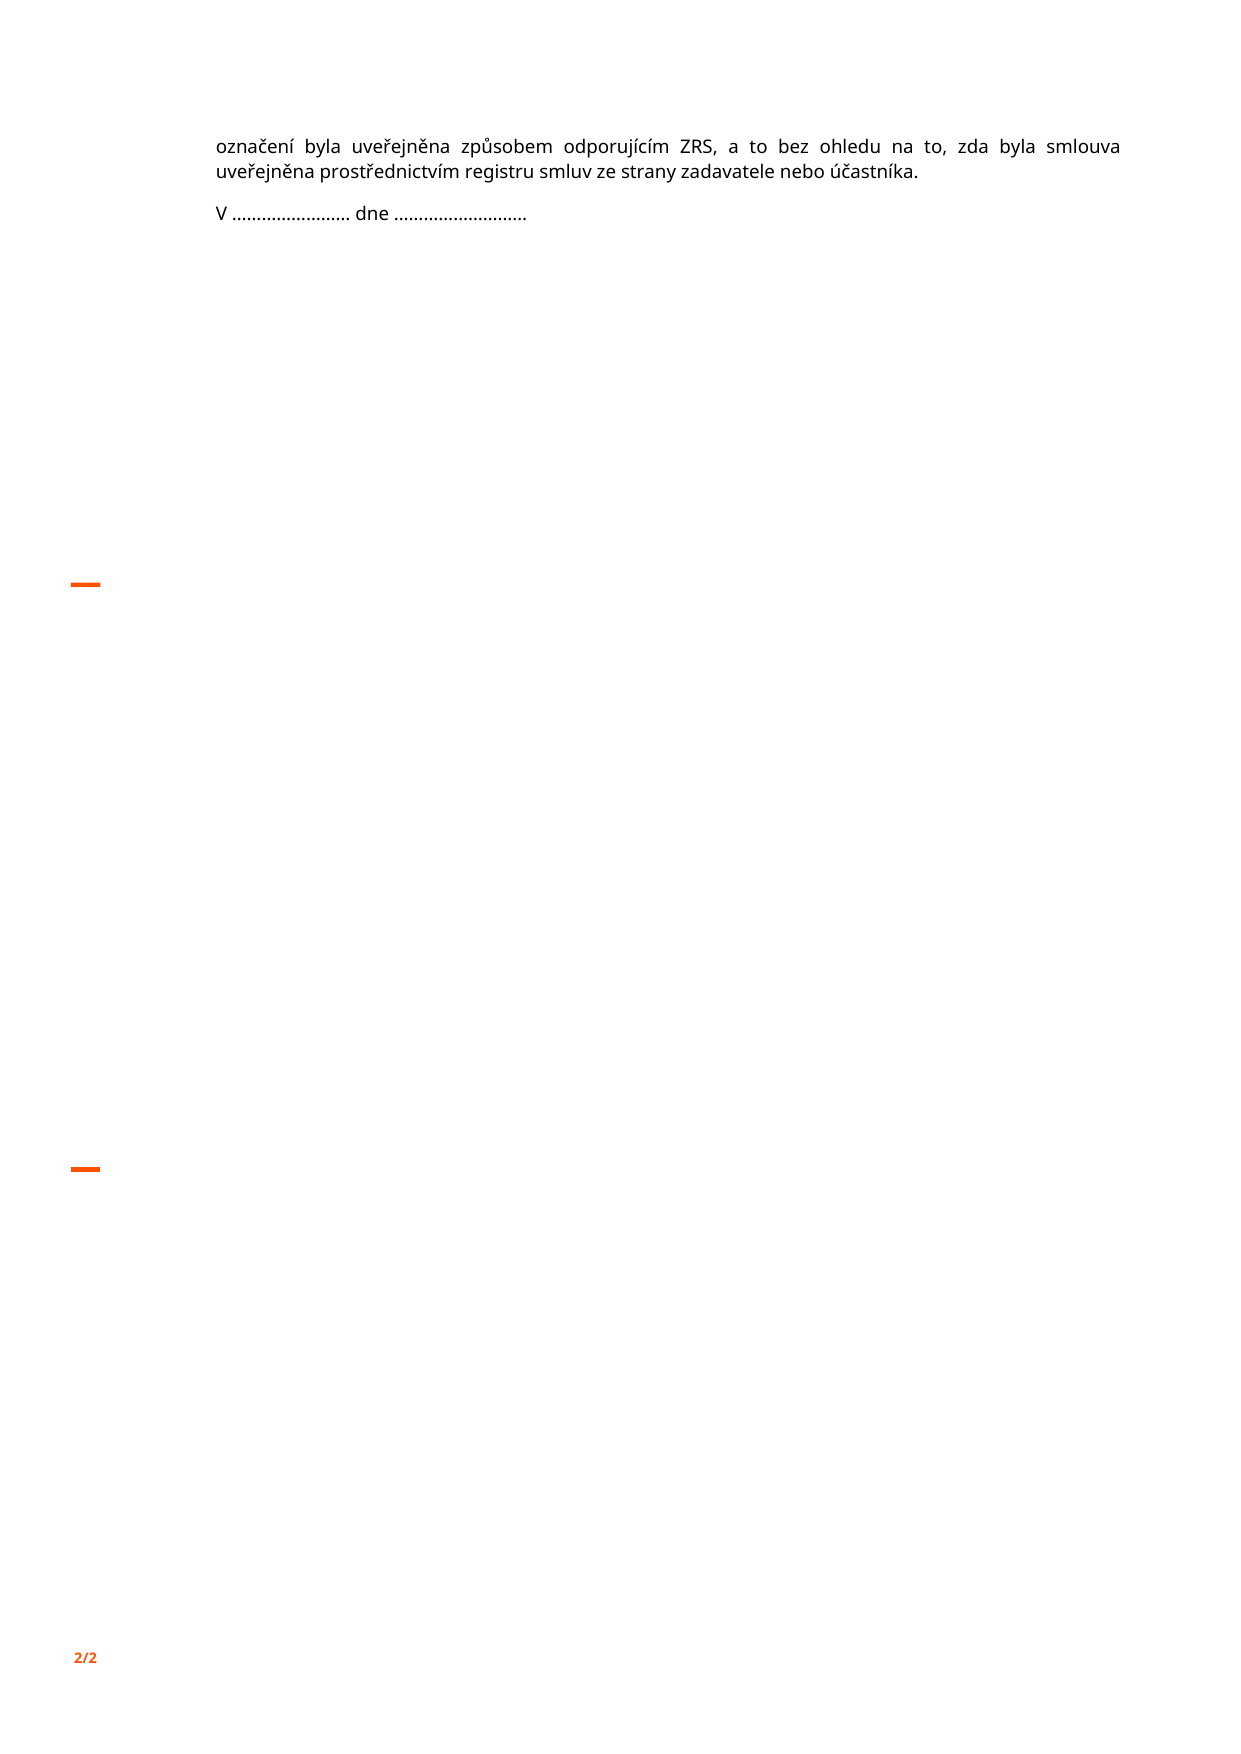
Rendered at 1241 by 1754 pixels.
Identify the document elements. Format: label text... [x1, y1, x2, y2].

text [216, 133, 1122, 184]
text V …………………… dne ……………………… [216, 197, 1121, 226]
